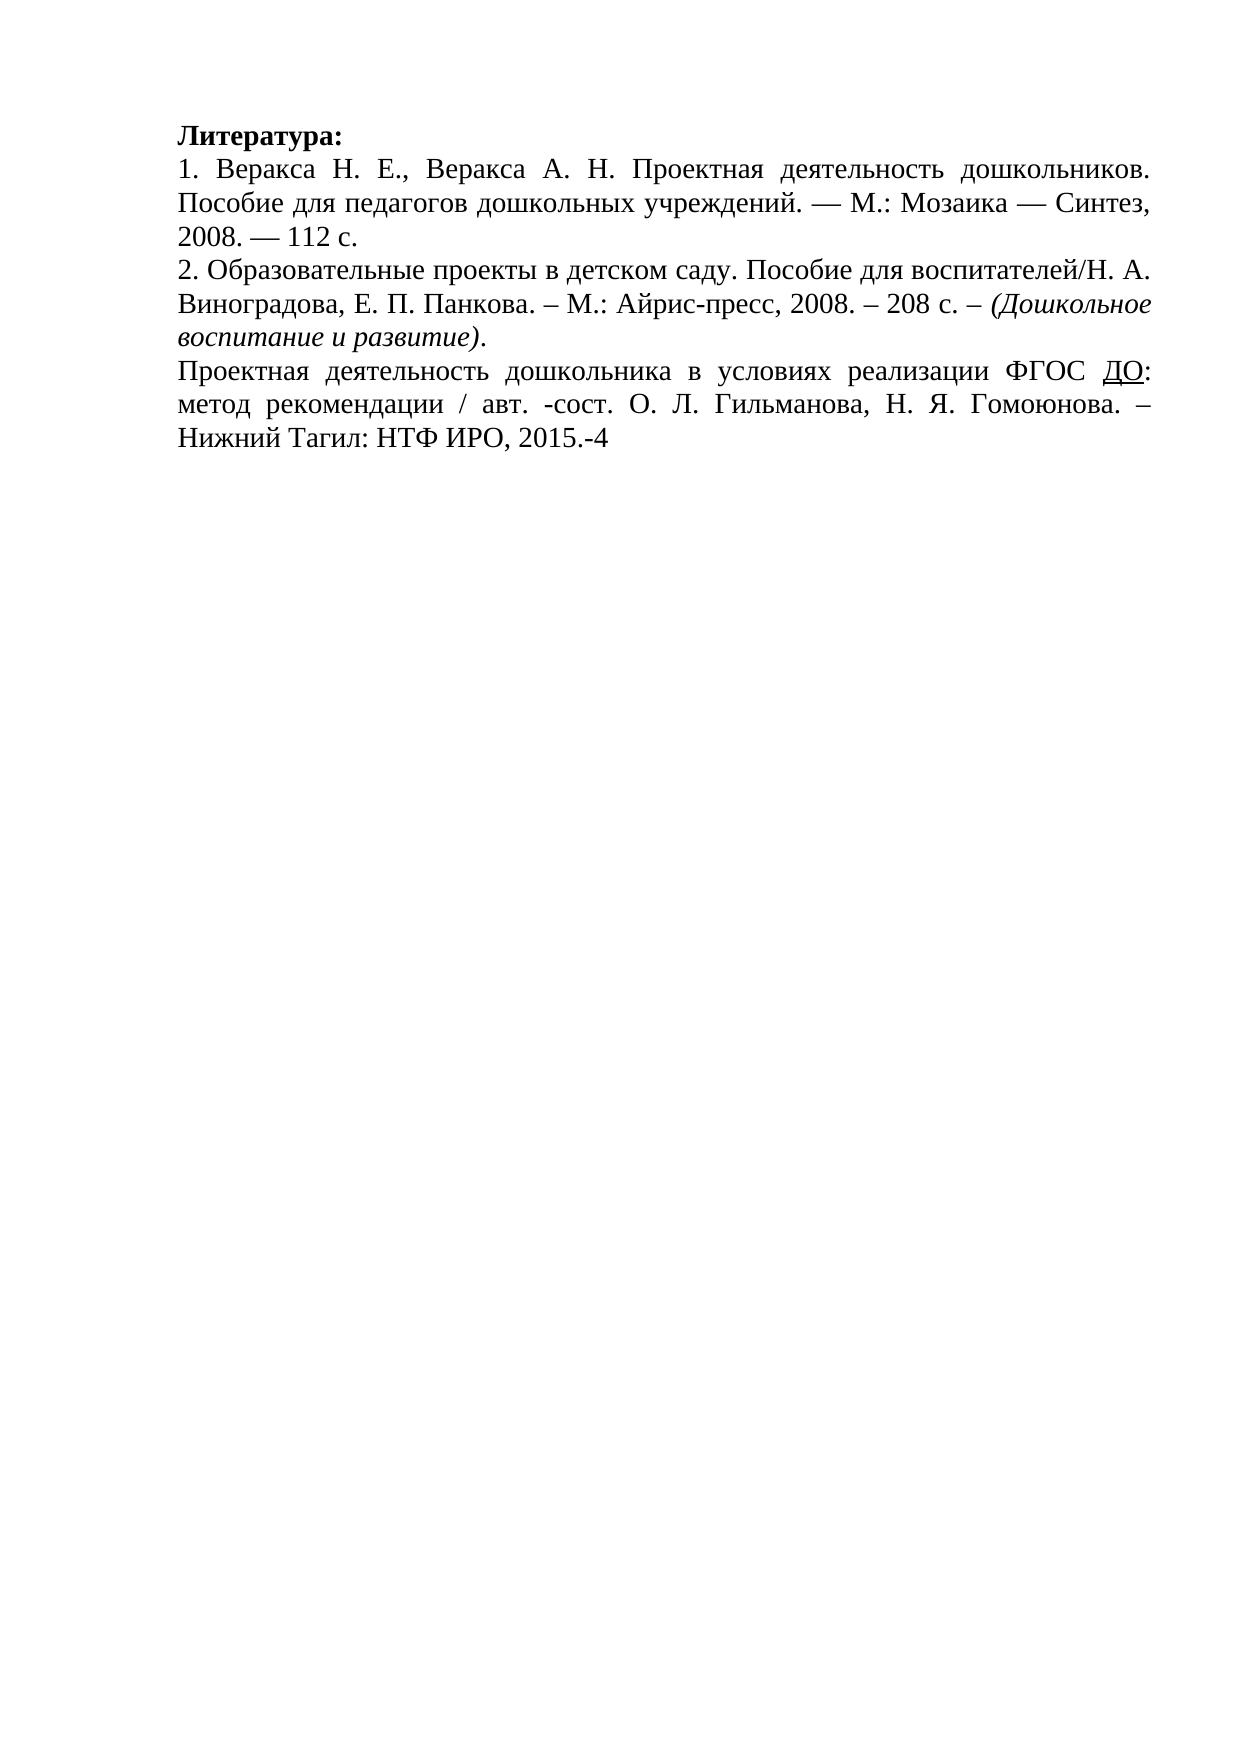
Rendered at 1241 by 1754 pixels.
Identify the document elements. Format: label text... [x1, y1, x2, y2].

text 2. Образовательные проекты в детском саду. Пособие для воспитателей/Н. А. Виноградова, Е. П. Панкова. – М.: Айрис-пресс, 2008. – 208 с. – (Дошкольное воспитание и развитие). [177, 252, 1152, 353]
text 1. Веракса Н. Е., Веракса А. Н. Проектная деятельность дошкольников. Пособие для педагогов дошкольных учреждений. — М.: Мозаика — Синтез, 2008. — 112 с. [177, 152, 1152, 252]
text Литература: [177, 118, 1152, 152]
text Проектная деятельность дошкольника в условиях реализации ФГОС ДО: метод рекомендации / авт. -сост. О. Л. Гильманова, Н. Я. Гомоюнова. – Нижний Тагил: НТФ ИРО, 2015.-4 [177, 353, 1152, 453]
